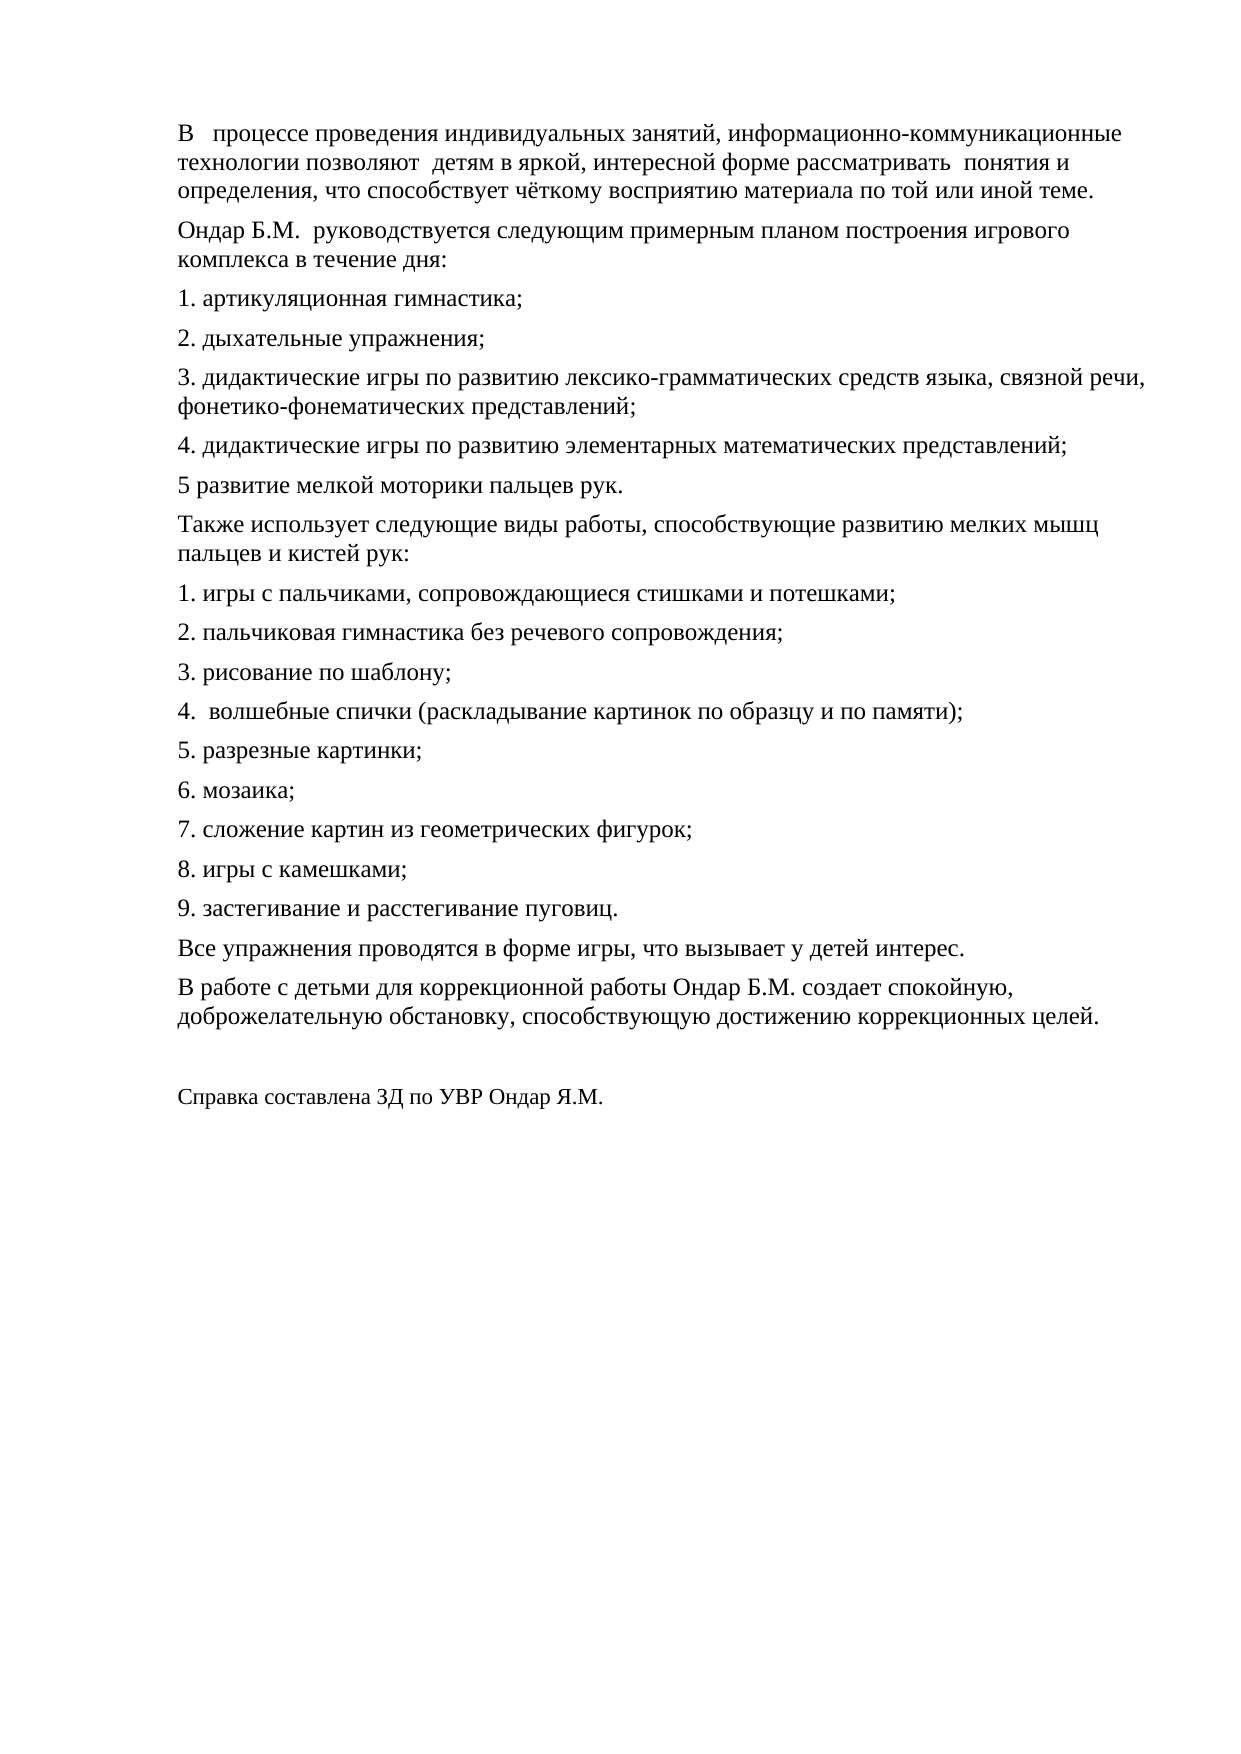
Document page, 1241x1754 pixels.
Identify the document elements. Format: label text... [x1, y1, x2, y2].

text Ондар Б.М. руководствуется следующим примерным планом построения игрового комплекса в течение дня: [177, 215, 1152, 273]
text 3. рисование по шаблону; [177, 657, 1152, 685]
text 1. артикуляционная гимнастика; [177, 283, 1152, 312]
text Все упражнения проводятся в форме игры, что вызывает у детей интерес. [177, 933, 1152, 962]
text 9. застегивание и расстегивание пуговиц. [177, 893, 1152, 922]
text 4. волшебные спички (раскладывание картинок по образцу и по памяти); [177, 696, 1152, 725]
text 7. сложение картин из геометрических фигурок; [177, 814, 1152, 843]
text 2. дыхательные упражнения; [177, 323, 1152, 352]
text В работе с детьми для коррекционной работы Ондар Б.М. создает спокойную, доброжелательную обстановку, способствующую достижению коррекционных целей. [177, 972, 1152, 1030]
text 4. дидактические игры по развитию элементарных математических представлений; [177, 431, 1152, 459]
text 8. игры с камешками; [177, 854, 1152, 883]
text 5. разрезные картинки; [177, 736, 1152, 764]
text 6. мозаика; [177, 775, 1152, 804]
text 3. дидактические игры по развитию лексико-грамматических средств языка, связной речи, фонетико-фонематических представлений; [177, 362, 1152, 420]
text 1. игры с пальчиками, сопровождающиеся стишками и потешками; [177, 578, 1152, 606]
list Справка составлена ЗД по УВР Ондар Я.М. [177, 1083, 1152, 1109]
text 2. пальчиковая гимнастика без речевого сопровождения; [177, 617, 1152, 646]
text Также использует следующие виды работы, способствующие развитию мелких мышц пальцев и кистей рук: [177, 509, 1152, 567]
text В процессе проведения индивидуальных занятий, информационно-коммуникационные технологии позволяют детям в яркой, интересной форме рассматривать понятия и определения, что способствует чёткому восприятию материала по той или иной теме. [177, 118, 1152, 204]
text 5 развитие мелкой моторики пальцев рук. [177, 470, 1152, 499]
